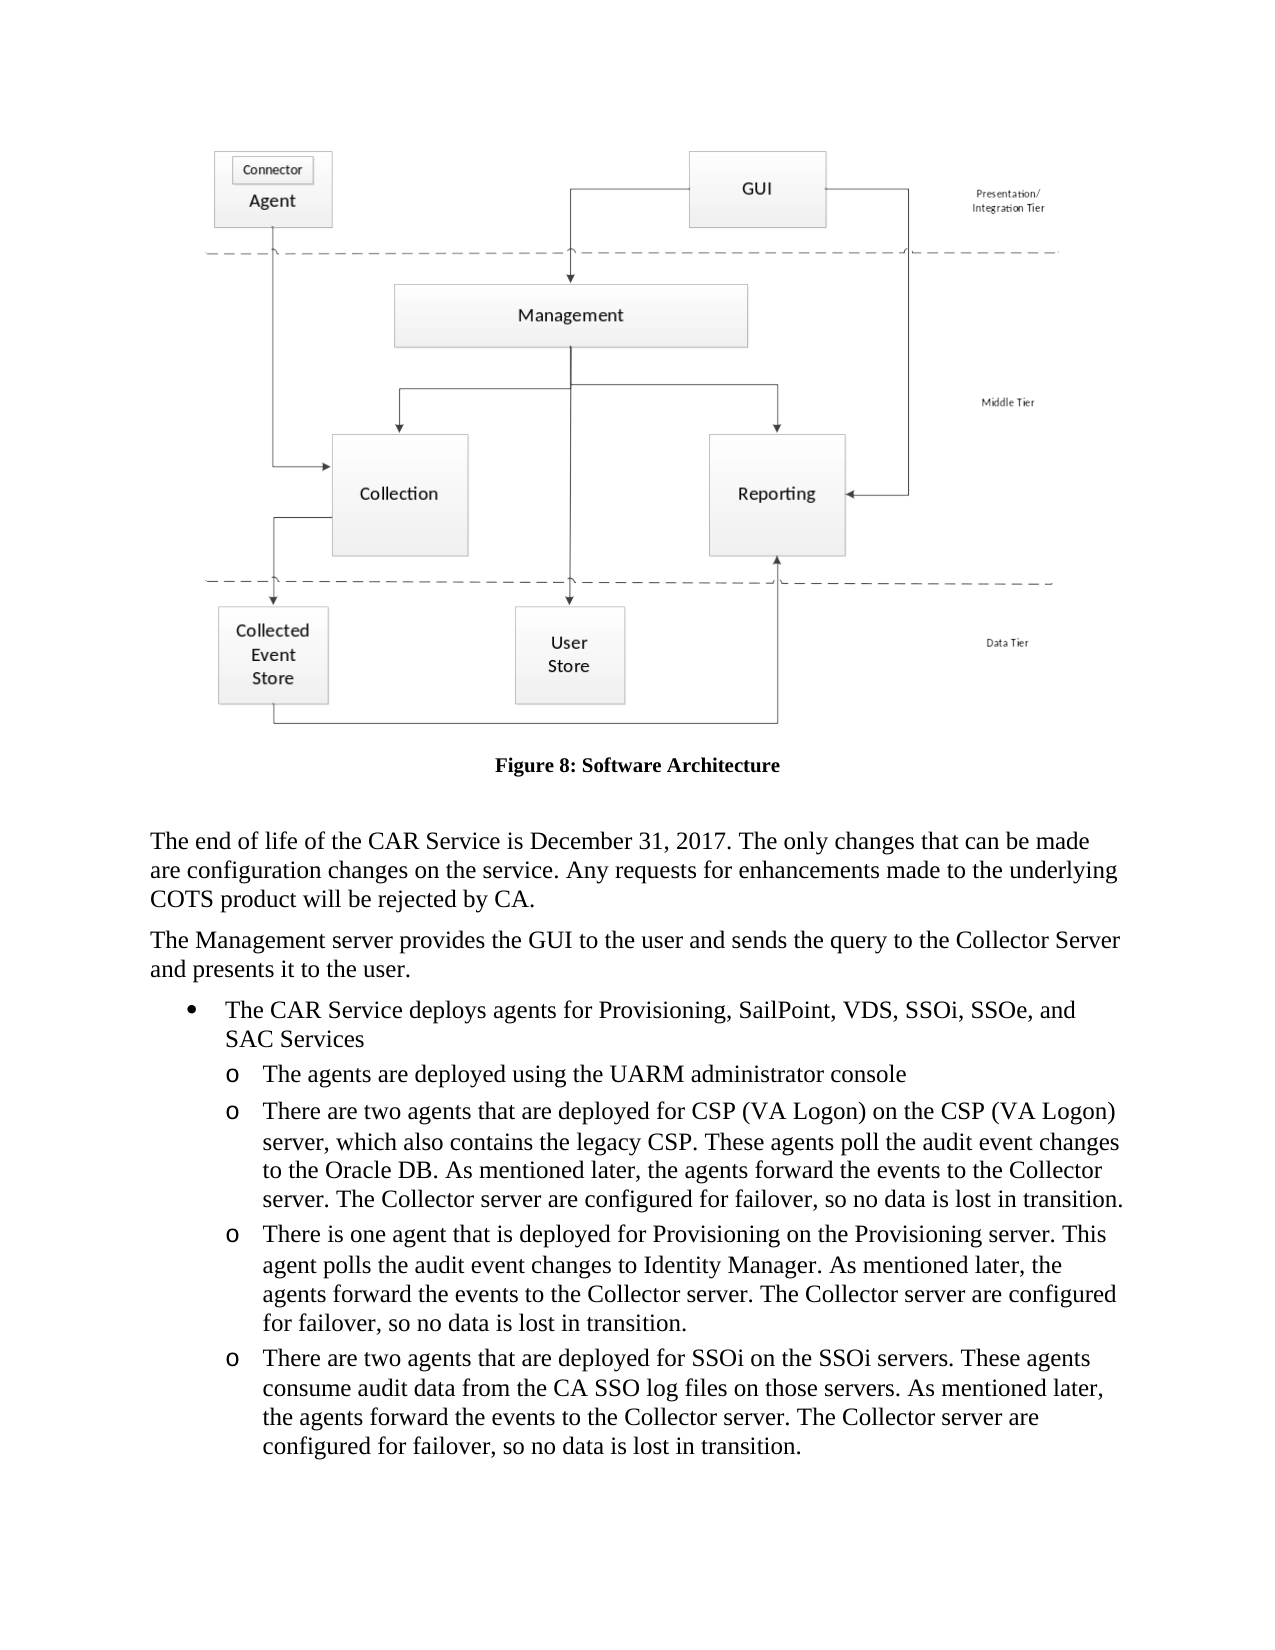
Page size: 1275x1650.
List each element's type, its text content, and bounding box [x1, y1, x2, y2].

text The agents are deployed using the UARM administrator console [225, 1059, 1125, 1090]
text There is one agent that is deployed for Provisioning on the Provisioning server. This agent polls the audit event changes to Identity Manager. As mentioned later, the agents forward the events to the Collector server. The Collector server are configured for failover, so no data is lost in transition. [225, 1219, 1125, 1336]
text There are two agents that are deployed for SSOi on the SSOi servers. These agents consume audit data from the CA SSO log files on those servers. As mentioned later, the agents forward the events to the Collector server. The Collector server are configured for failover, so no data is lost in transition. [225, 1343, 1125, 1460]
text The end of life of the CAR Service is December 31, 2017. The only changes that can be made are configuration changes on the service. Any requests for enhancements made to the underlying COTS product will be rejected by CA. [150, 826, 1125, 913]
text The CAR Service deploys agents for Provisioning, SailPoint, VDS, SSOi, SSOe, and SAC Services [187, 995, 1125, 1053]
text The Management server provides the GUI to the user and sends the query to the Collector Server and presents it to the user. [150, 925, 1125, 983]
text There are two agents that are deployed for CSP (VA Logon) on the CSP (VA Logon) server, which also contains the legacy CSP. These agents poll the audit event changes to the Oracle DB. As mentioned later, the agents forward the events to the Collector server. The Collector server are configured for failover, so no data is lost in transition. [225, 1096, 1125, 1213]
